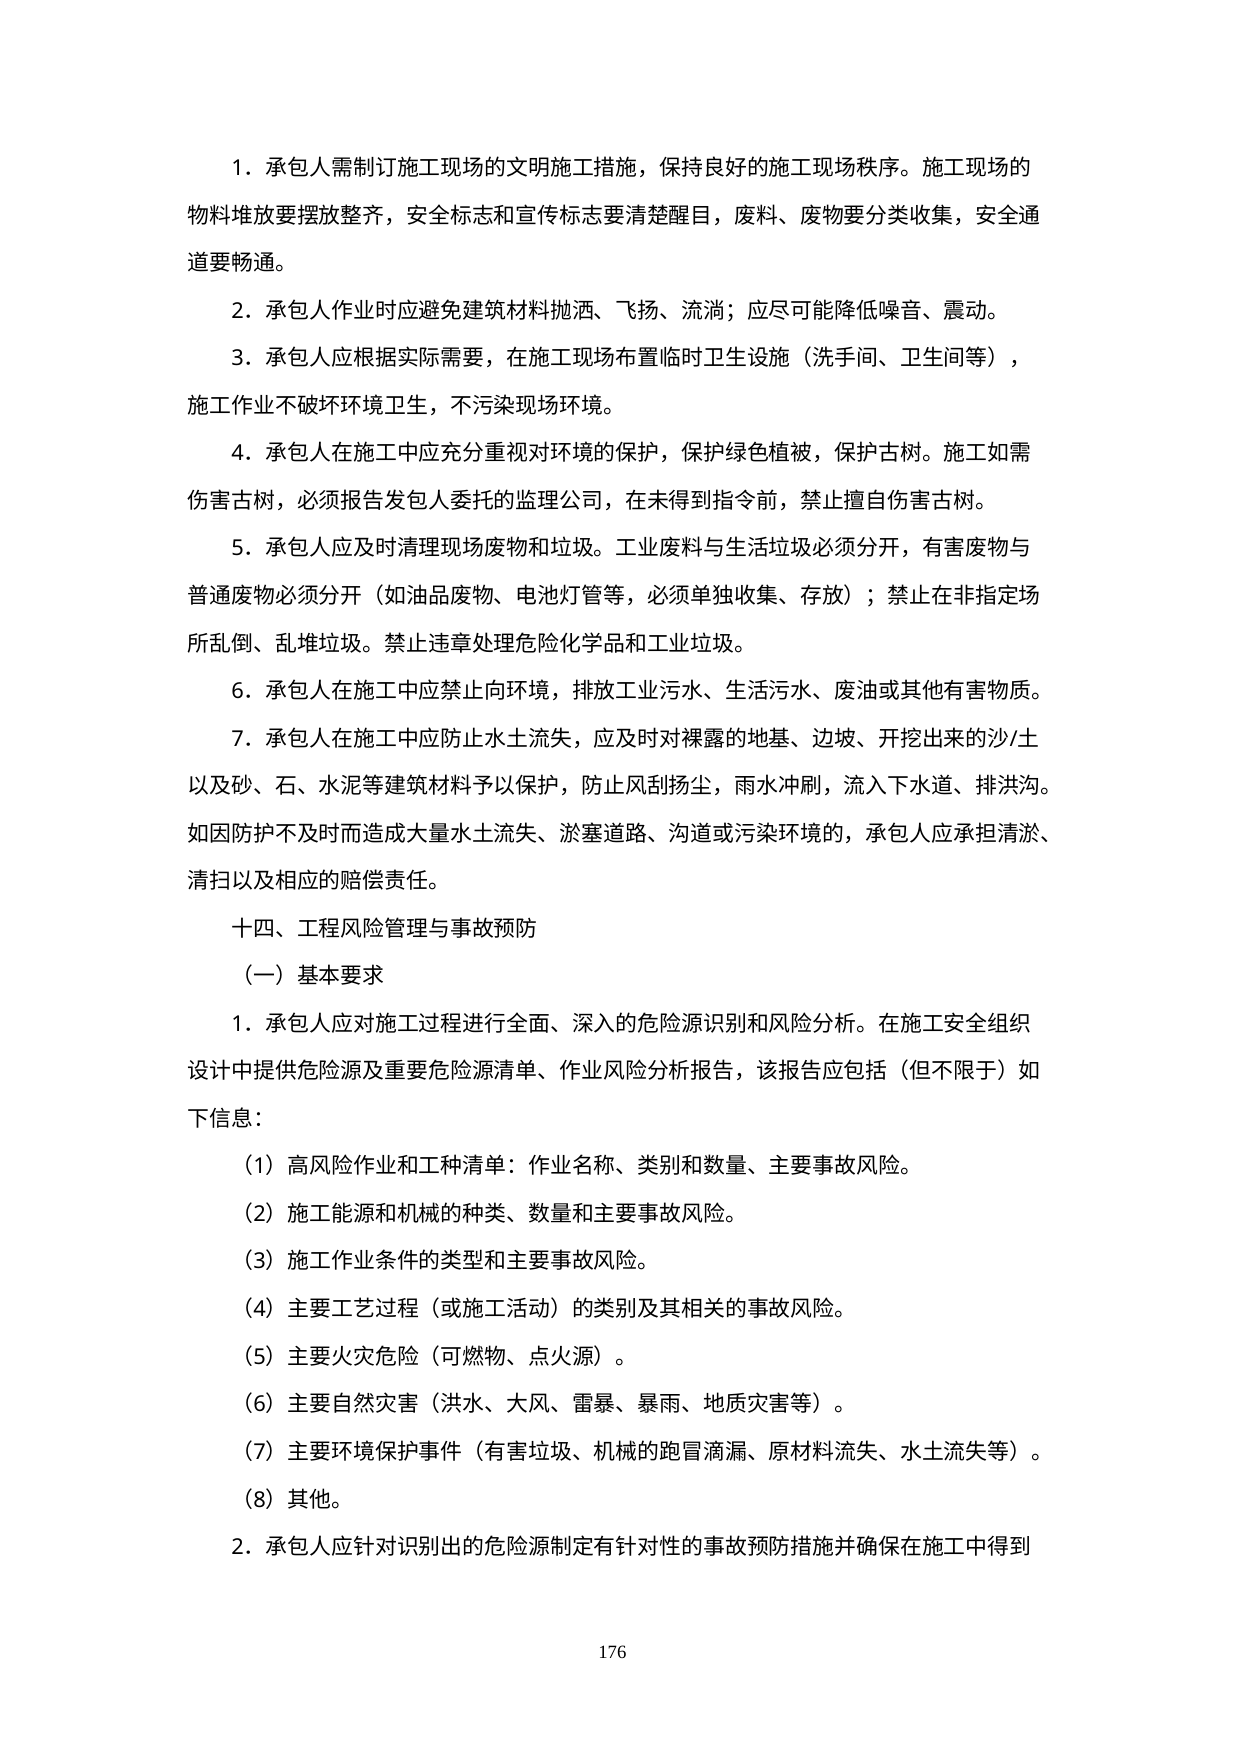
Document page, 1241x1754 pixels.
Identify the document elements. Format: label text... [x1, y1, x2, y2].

text 2．承包人作业时应避免建筑材料抛洒、飞扬、流淌；应尽可能降低噪音、震动。 [187, 293, 1053, 324]
text 1．承包人需制订施工现场的文明施工措施，保持良好的施工现场秩序。施工现场的物料堆放要摆放整齐，安全标志和宣传标志要清楚醒目，废料、废物要分类收集，安全通道要畅通。 [187, 150, 1053, 277]
text 3．承包人应根据实际需要，在施工现场布置临时卫生设施（洗手间、卫生间等），施工作业不破坏环境卫生，不污染现场环境。 [187, 340, 1053, 419]
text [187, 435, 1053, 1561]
